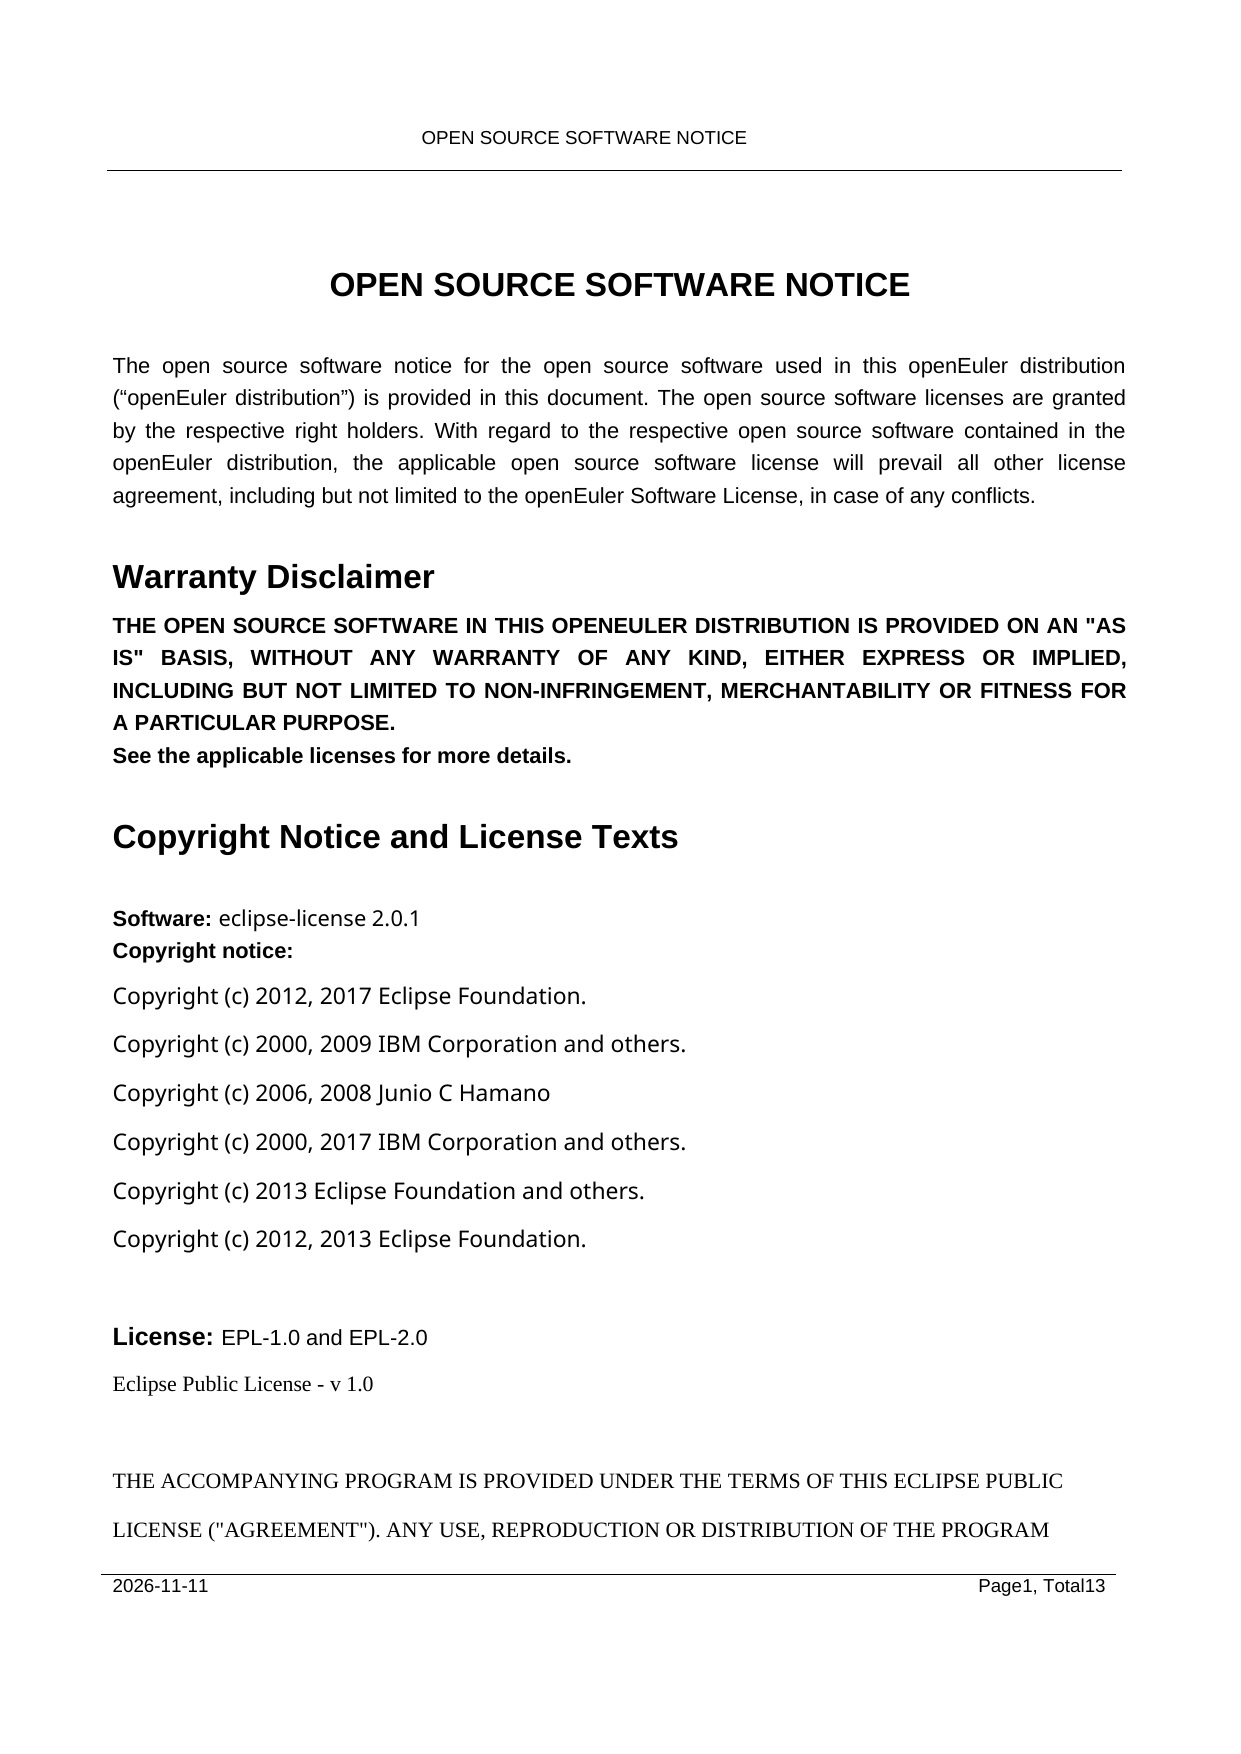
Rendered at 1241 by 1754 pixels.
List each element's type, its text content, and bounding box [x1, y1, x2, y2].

text Copyright notice: [112, 934, 1128, 966]
text OPEN SOURCE SOFTWARE NOTICE [112, 251, 1128, 316]
text Warranty Disclaimer [112, 544, 1128, 609]
text The open source software notice for the open source software used in this openEuler distribution (“openEuler distribution”) is provided in this document. The open source software licenses are granted by the respective right holders. With regard to the respective open source software contained in the openEuler distribution, the applicable open source software license will prevail all other license agreement, including but not limited to the openEuler Software License, in case of any conflicts. [112, 349, 1128, 511]
text Software: eclipse-license 2.0.1 [112, 901, 1128, 934]
text THE OPEN SOURCE SOFTWARE IN THIS OPENEULER DISTRIBUTION IS PROVIDED ON AN "AS IS" BASIS, WITHOUT ANY WARRANTY OF ANY KIND, EITHER EXPRESS OR IMPLIED, INCLUDING BUT NOT LIMITED TO NON-INFRINGEMENT, MERCHANTABILITY OR FITNESS FOR A PARTICULAR PURPOSE. See the applicable licenses for more details. [112, 609, 1128, 771]
text Copyright (c) 2012, 2017 Eclipse Foundation. Copyright (c) 2000, 2009 IBM Corporation and others. Copyright (c) 2006, 2008 Junio C Hamano Copyright (c) 2000, 2017 IBM Corporation and others. Copyright (c) 2013 Eclipse Foundation and others. Copyright (c) 2012, 2013 Eclipse Foundation. [112, 979, 1128, 1304]
text License: EPL-1.0 and EPL-2.0 [112, 1320, 1128, 1353]
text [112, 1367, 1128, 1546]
text Copyright Notice and License Texts [112, 804, 1128, 869]
